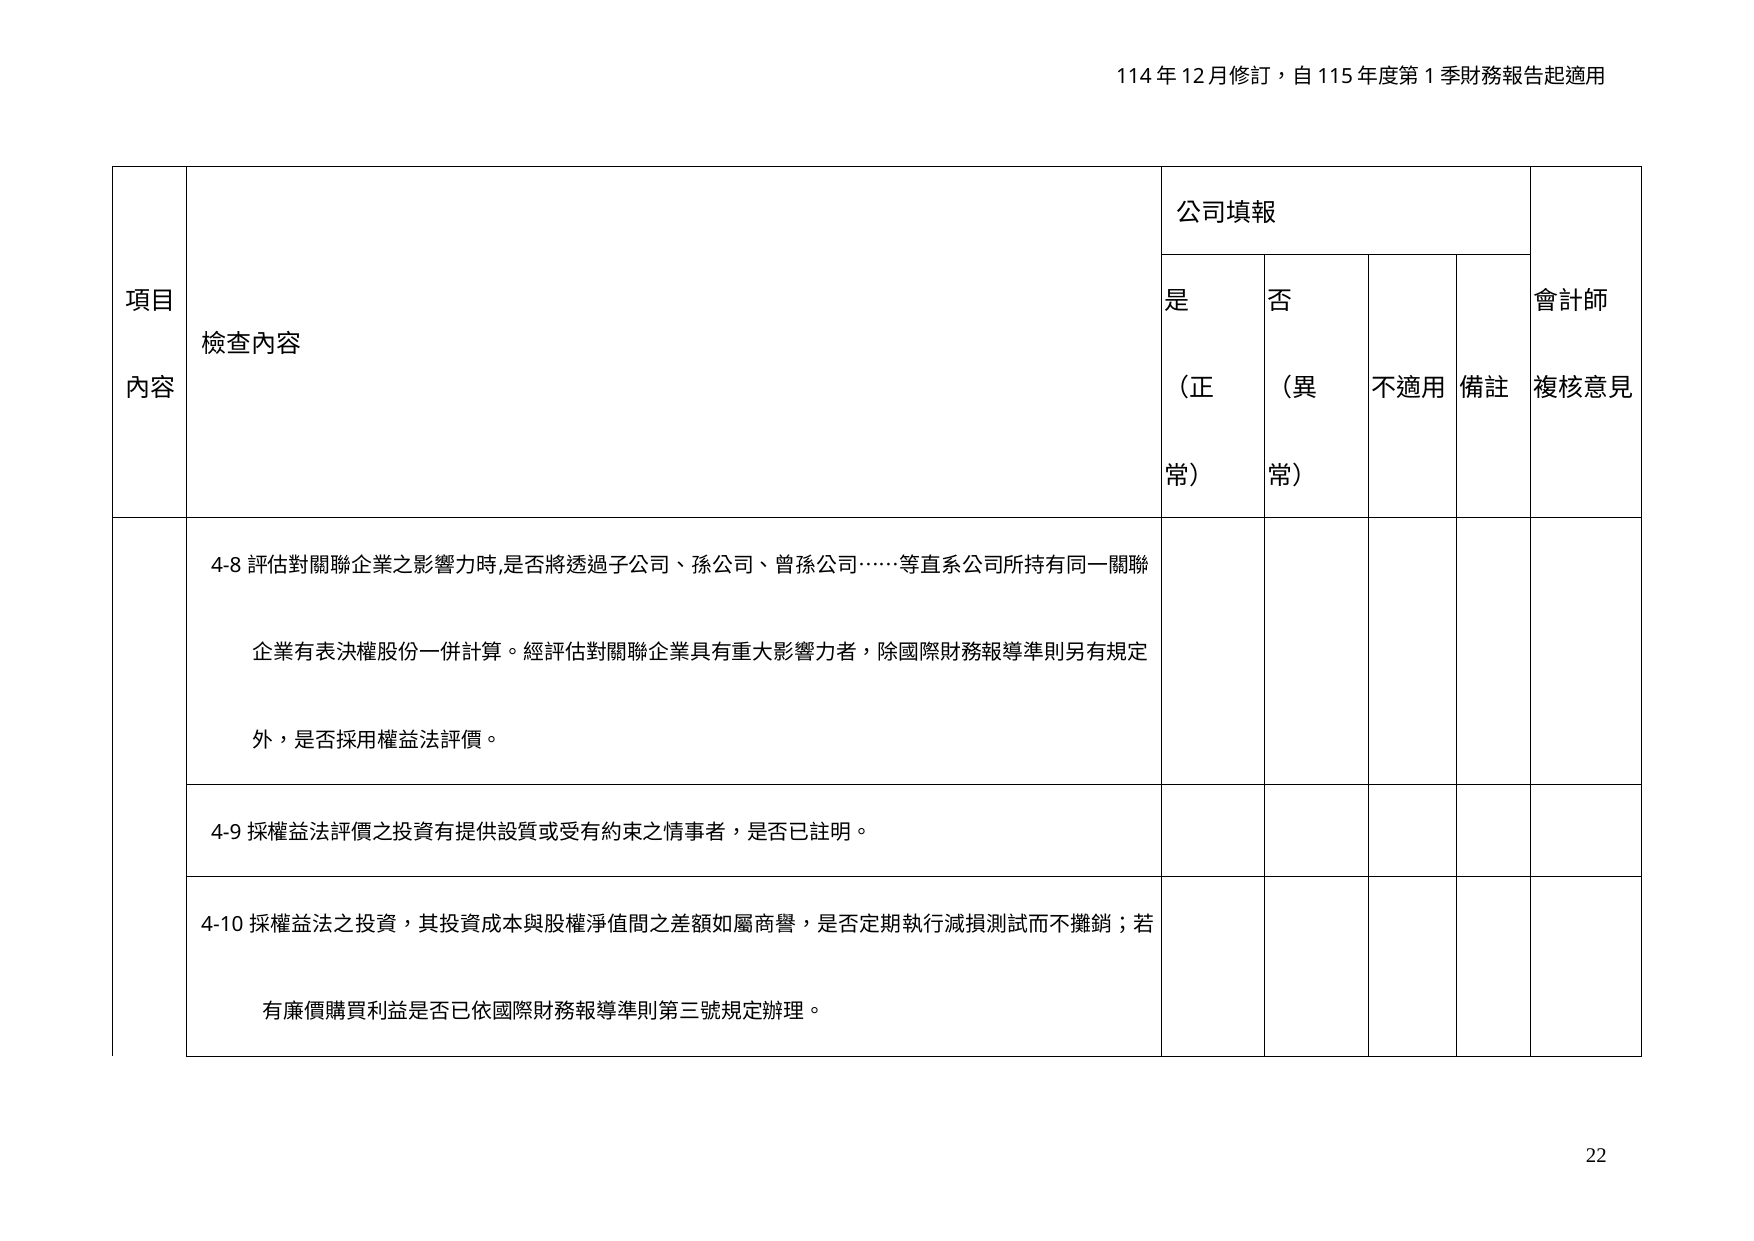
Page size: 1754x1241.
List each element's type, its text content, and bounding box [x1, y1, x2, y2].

table_cell [1457, 518, 1530, 784]
table_cell 備註 [1457, 255, 1530, 517]
table_cell [1531, 785, 1641, 876]
table_header 會計師 複核意見 [1531, 167, 1641, 517]
table_cell [1265, 518, 1368, 784]
table_cell [1369, 785, 1456, 876]
table_cell [1457, 877, 1530, 1056]
table_cell [1162, 518, 1264, 784]
table_header 項目內容 [113, 167, 186, 517]
table_header 檢查內容 [187, 167, 1161, 517]
table_cell [1369, 877, 1456, 1056]
table_cell [1265, 877, 1368, 1056]
table_cell [1531, 877, 1641, 1056]
table_cell 4-8 評估對關聯企業之影響力時,是否將透過子公司、孫公司、曾孫公司……等直系公司所持有同一關聯企業有表決權股份一併計算。經評估對關聯企業具有重大影響力者，除國際財務報導準則另有規定外，是否採用權益法評價。 [187, 518, 1161, 784]
table_cell [1162, 877, 1264, 1056]
table_header 公司填報 [1162, 167, 1530, 254]
table_cell 否 （異常） [1265, 255, 1368, 517]
table_cell [1162, 785, 1264, 876]
table_cell [1457, 785, 1530, 876]
table_cell [1531, 518, 1641, 784]
table_cell 是 （正常） [1162, 255, 1264, 517]
table_cell 4-10 採權益法之投資，其投資成本與股權淨值間之差額如屬商譽，是否定期執行減損測試而不攤銷；若有廉價購買利益是否已依國際財務報導準則第三號規定辦理。 [187, 877, 1161, 1056]
table_cell [1369, 518, 1456, 784]
table_cell [1265, 785, 1368, 876]
table_cell 不適用 [1369, 255, 1456, 517]
table_cell 4-9 採權益法評價之投資有提供設質或受有約束之情事者，是否已註明。 [187, 785, 1161, 876]
